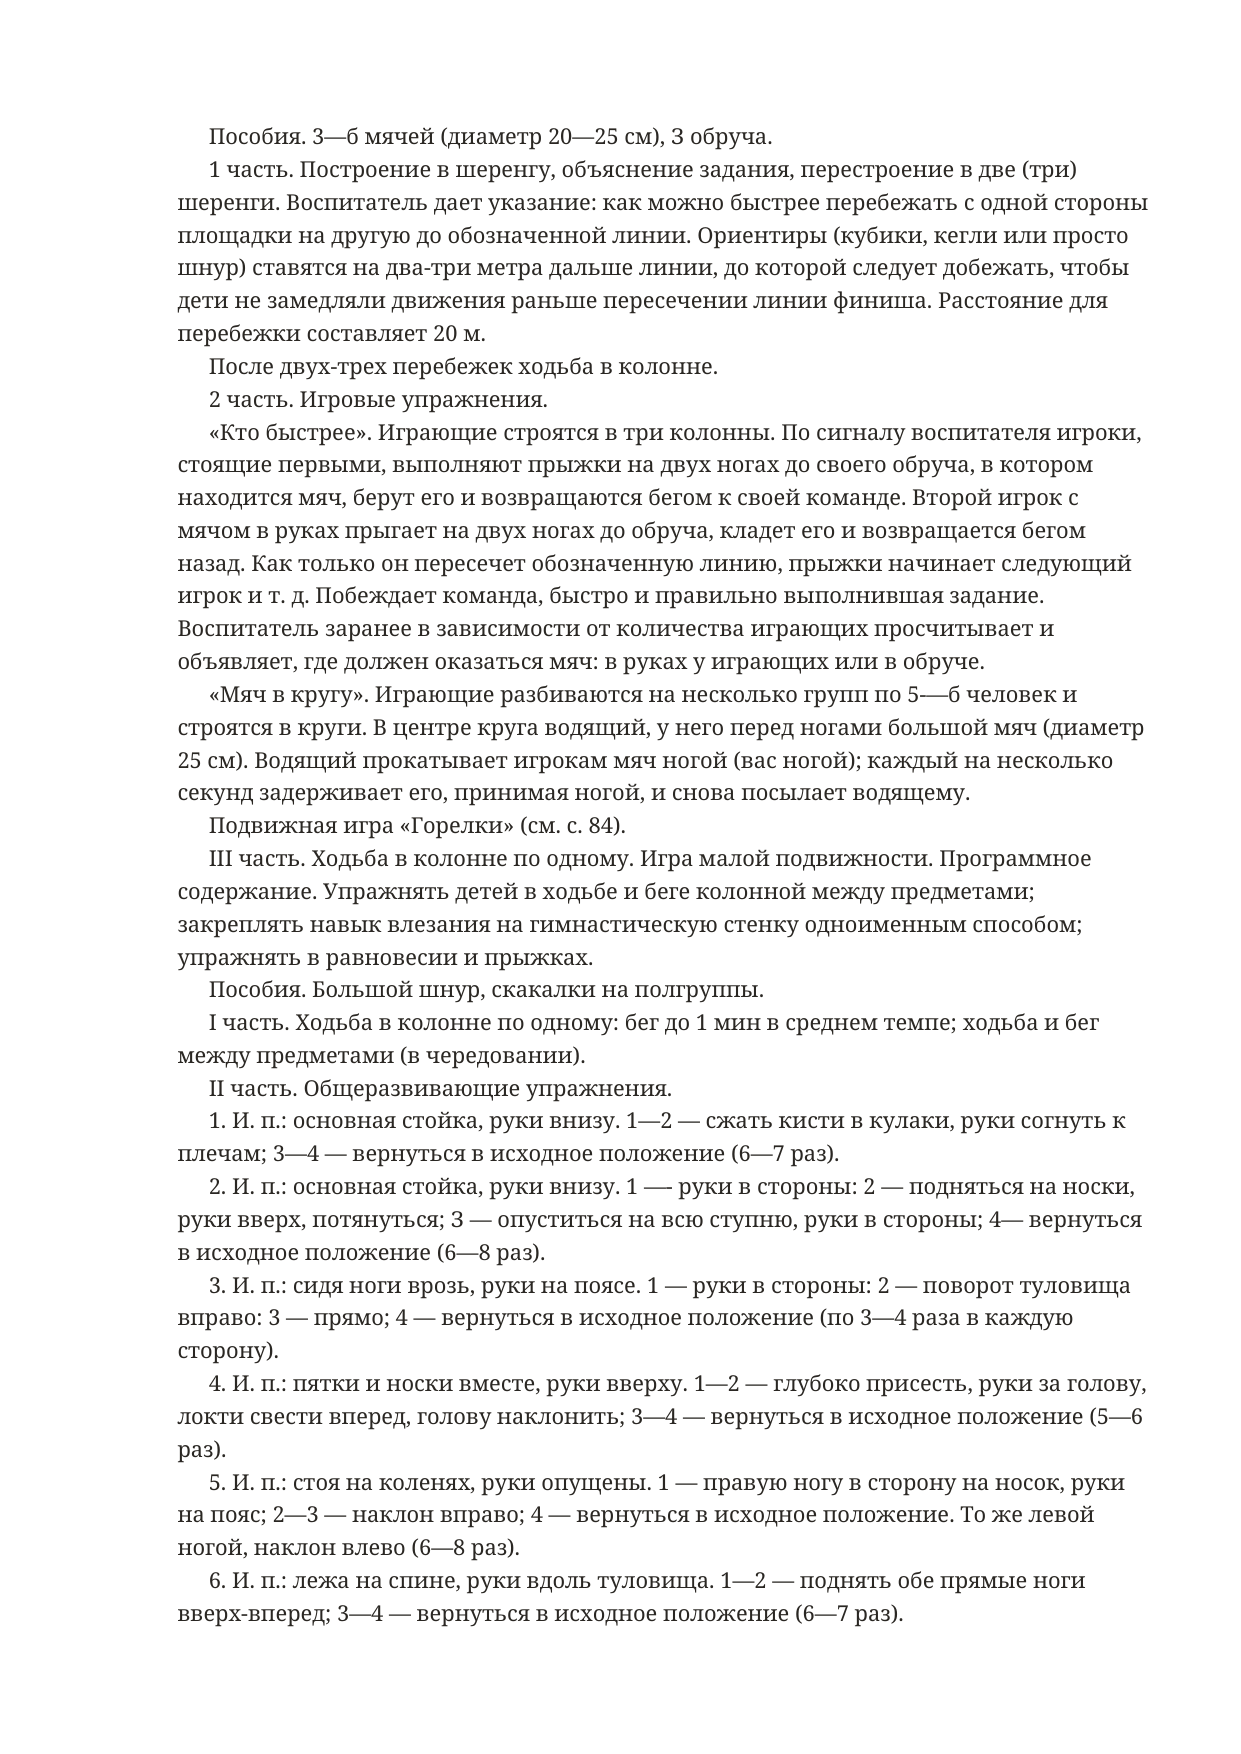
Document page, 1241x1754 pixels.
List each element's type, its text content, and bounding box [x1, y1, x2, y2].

text 3. И. п.: сидя ноги врозь, руки на поясе. 1 — руки в стороны: 2 — поворот туловища вправо: 3 — прямо; 4 — вернуться в исходное положение (по 3—4 раза в каждую сторону). [177, 1267, 1152, 1365]
text Подвижная игра «Горелки» (см. с. 84). [177, 807, 1152, 840]
text II часть. Общеразвивающие упражнения. [177, 1070, 1152, 1102]
text «Кто быстрее». Играющие строятся в три колонны. По сигналу воспитателя игроки, стоящие первыми, выполняют прыжки на двух ногах до своего обруча, в котором находится мяч, берут его и возвращаются бегом к своей команде. Второй игрок с мячом в руках прыгает на двух ногах до обруча, кладет его и возвращается бегом назад. Как только он пересечет обозначенную линию, прыжки начинает следующий игрок и т. д. Побеждает команда, быстро и правильно выполнившая задание. Воспитатель заранее в зависимости от количества играющих просчитывает и объявляет, где должен оказаться мяч: в руках у играющих или в обруче. [177, 413, 1152, 676]
text 5. И. п.: стоя на коленях, руки опущены. 1 — правую ногу в сторону на носок, руки на пояс; 2—3 — наклон вправо; 4 — вернуться в исходное положение. То же левой ногой, наклон влево (6—8 раз). [177, 1463, 1152, 1562]
text 1 часть. Построение в шеренгу, объяснение задания, перестроение в две (три) шеренги. Воспитатель дает указание: как можно быстрее перебежать с одной стороны площадки на другую до обозначенной линии. Ориентиры (кубики, кегли или просто шнур) ставятся на два-три метра дальше линии, до которой следует добежать, чтобы дети не замедляли движения раньше пересечении линии финиша. Расстояние для перебежки составляет 20 м. [177, 151, 1152, 348]
text III часть. Ходьба в колонне по одному. Игра малой подвижности. Программное содержание. Упражнять детей в ходьбе и беге колонной между предметами; закреплять навык влезания на гимнастическую стенку одноименным способом; упражнять в равновесии и прыжках. [177, 840, 1152, 971]
text Пособия. 3—б мячей (диаметр 20—25 см), З обруча. [177, 118, 1152, 151]
text 2 часть. Игровые упражнения. [177, 381, 1152, 413]
text 4. И. п.: пятки и носки вместе, руки вверху. 1—2 — глубоко присесть, руки за голову, локти свести вперед, голову наклонить; 3—4 — вернуться в исходное положение (5—6 раз). [177, 1365, 1152, 1463]
text I часть. Ходьба в колонне по одному: бег до 1 мин в среднем темпе; ходьба и бег между предметами (в чередовании). [177, 1004, 1152, 1070]
text «Мяч в кругу». Играющие разбиваются на несколько групп по 5-—б человек и строятся в круги. В центре круга водящий, у него перед ногами большой мяч (диаметр 25 см). Водящий прокатывает игрокам мяч ногой (вас ногой); каждый на несколько секунд задерживает его, принимая ногой, и снова посылает водящему. [177, 676, 1152, 807]
text Пособия. Большой шнур, скакалки на полгруппы. [177, 971, 1152, 1004]
text После двух-трех перебежек ходьба в колонне. [177, 348, 1152, 381]
text 2. И. п.: основная стойка, руки внизу. 1 —- руки в стороны: 2 — подняться на носки, руки вверх, потянуться; З — опуститься на всю ступню, руки в стороны; 4— вернуться в исходное положение (6—8 раз). [177, 1168, 1152, 1267]
text 1. И. п.: основная стойка, руки внизу. 1—2 — сжать кисти в кулаки, руки согнуть к плечам; 3—4 — вернуться в исходное положение (6—7 раз). [177, 1102, 1152, 1168]
text 6. И. п.: лежа на спине, руки вдоль туловища. 1—2 — поднять обе прямые ноги вверх-вперед; 3—4 — вернуться в исходное положение (6—7 раз). [177, 1562, 1152, 1627]
